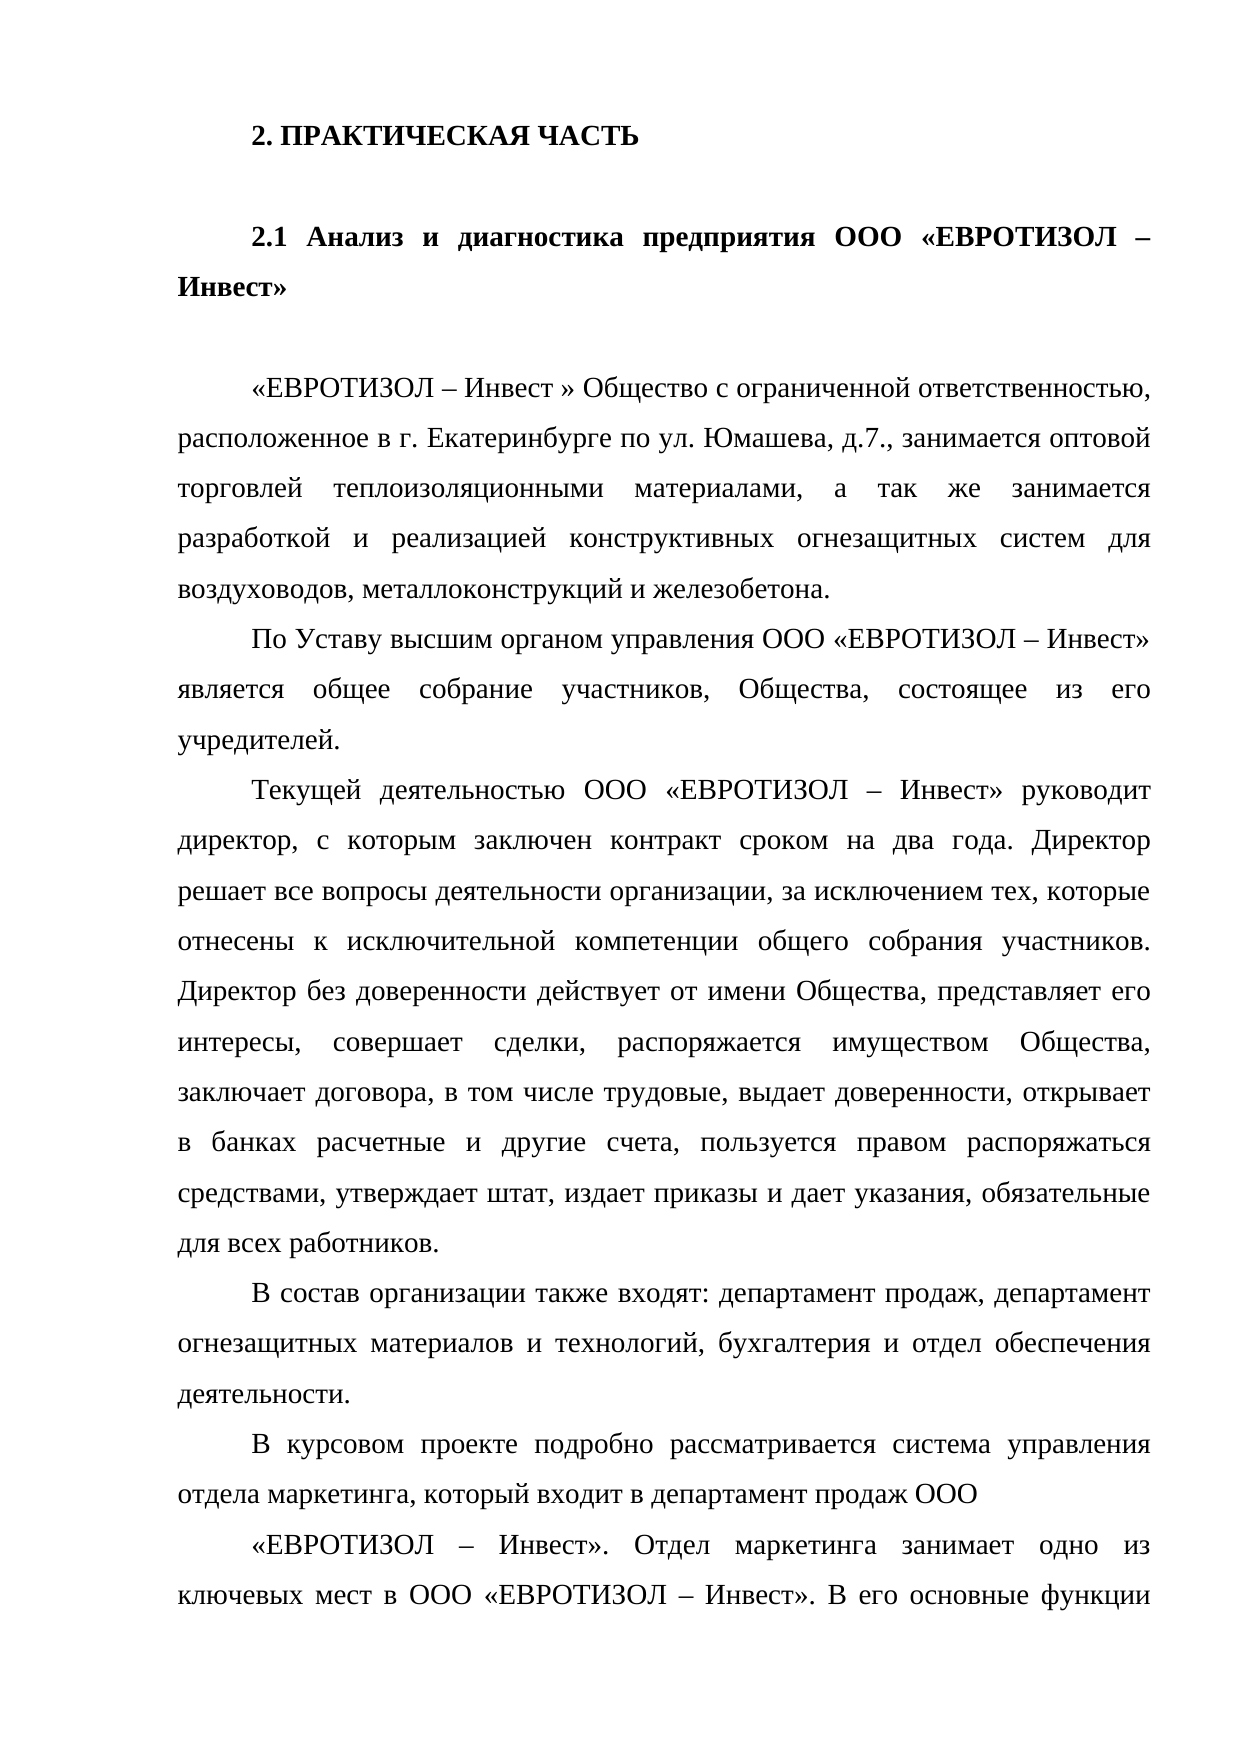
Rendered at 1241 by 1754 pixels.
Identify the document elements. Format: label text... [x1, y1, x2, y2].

text В курсовом проекте подробно рассматривается система управления отдела маркетинга, который входит в департамент продаж ООО [177, 1426, 1152, 1510]
text 2. ПРАКТИЧЕСКАЯ ЧАСТЬ [177, 118, 1152, 152]
text В состав организации также входят: департамент продаж, департамент огнезащитных материалов и технологий, бухгалтерия и отдел обеспечения деятельности. [177, 1275, 1152, 1409]
text Текущей деятельностью ООО «ЕВРОТИЗОЛ – Инвест» руководит директор, с которым заключен контракт сроком на два года. Директор решает все вопросы деятельности организации, за исключением тех, которые отнесены к исключительной компетенции общего собрания участников. Директор без доверенности действует от имени Общества, представляет его интересы, совершает сделки, распоряжается имуществом Общества, заключает договора, в том числе трудовые, выдает доверенности, открывает в банках расчетные и другие счета, пользуется правом распоряжаться средствами, утверждает штат, издает приказы и дает указания, обязательные для всех работников. [177, 772, 1152, 1258]
text По Уставу высшим органом управления ООО «ЕВРОТИЗОЛ – Инвест» является общее собрание участников, Общества, состоящее из его учредителей. [177, 621, 1152, 755]
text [177, 1527, 1152, 1611]
text «ЕВРОТИЗОЛ – Инвест » Общество с ограниченной ответственностью, расположенное в г. Екатеринбурге по ул. Юмашева, д.7., занимается оптовой торговлей теплоизоляционными материалами, а так же занимается разработкой и реализацией конструктивных огнезащитных систем для воздуховодов, металлоконструкций и железобетона. [177, 370, 1152, 604]
text 2.1 Анализ и диагностика предприятия ООО «ЕВРОТИЗОЛ – Инвест» [177, 219, 1152, 303]
